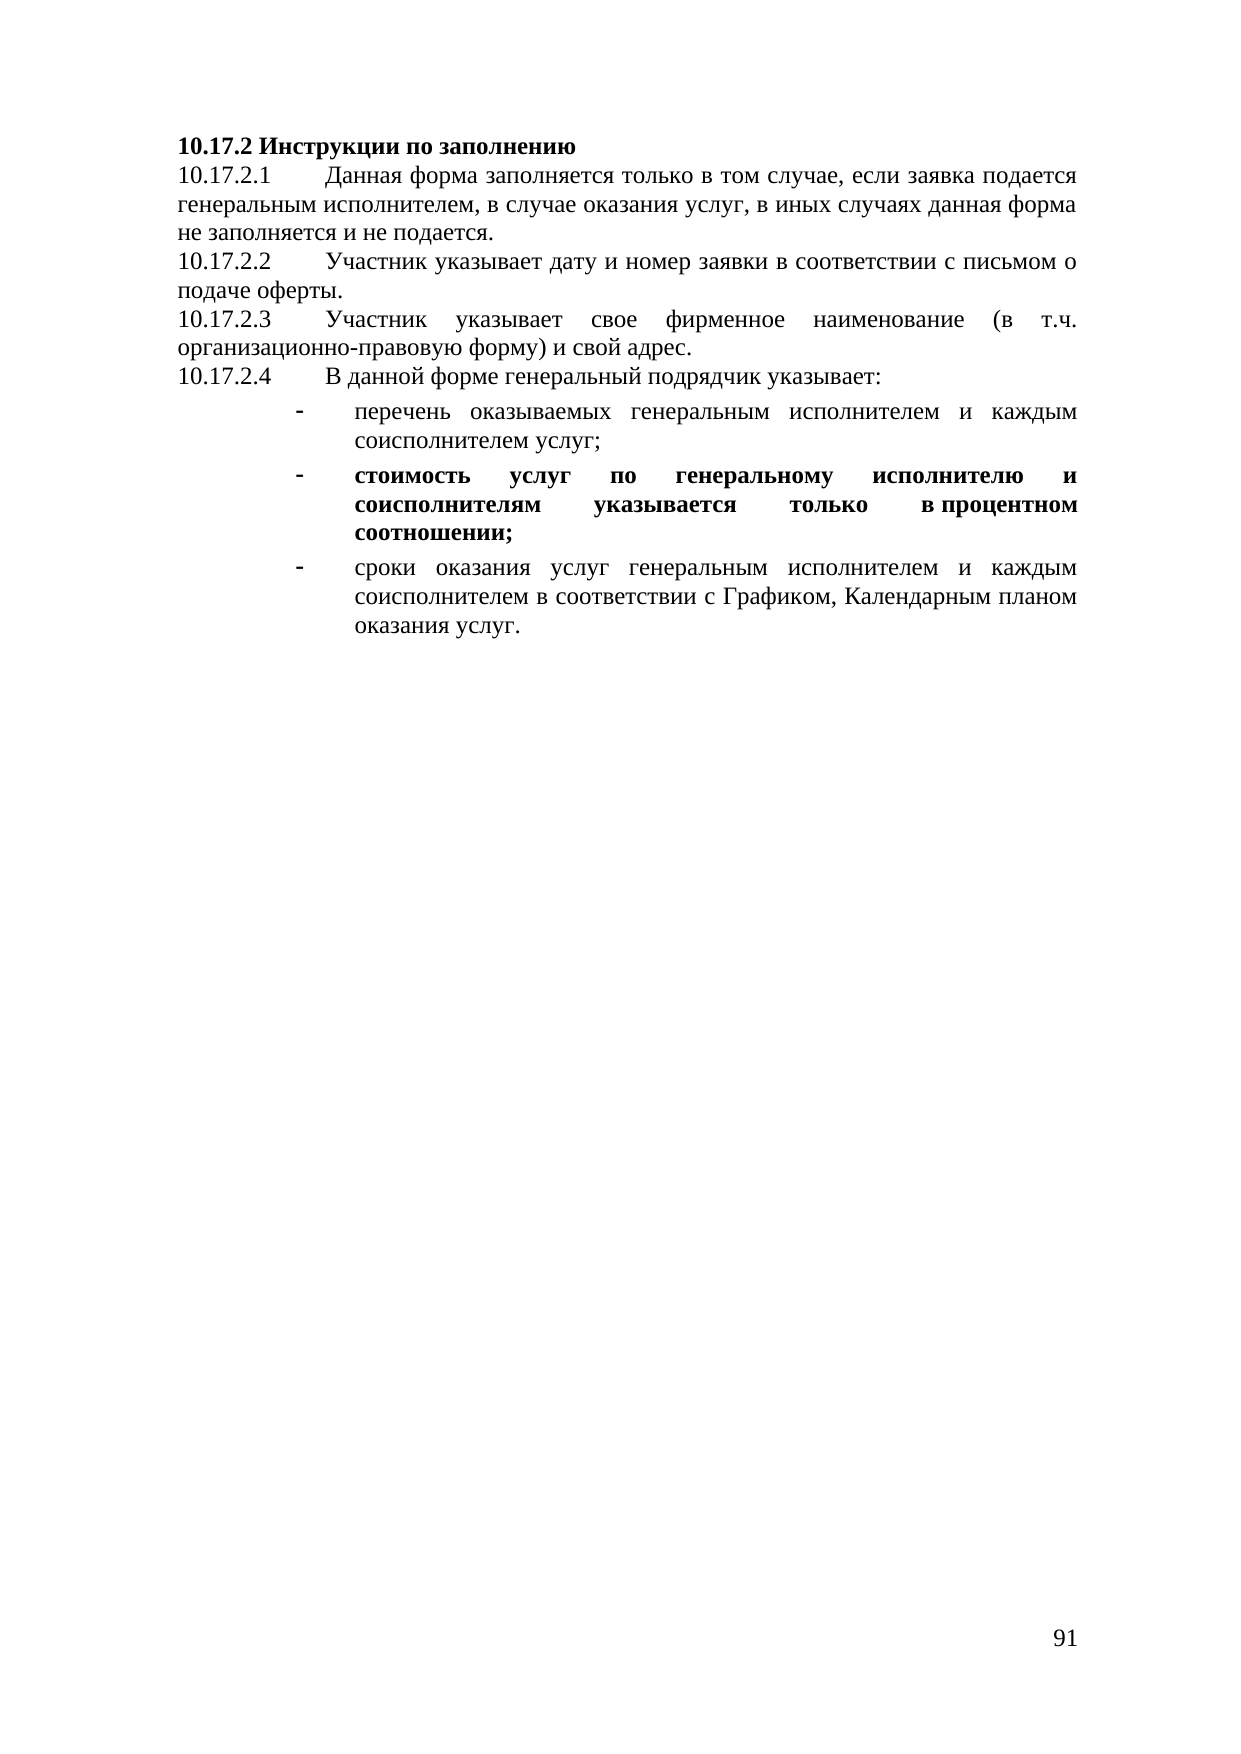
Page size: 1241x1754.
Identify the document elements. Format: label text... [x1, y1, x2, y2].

text 10.17.2.4 В данной форме генеральный подрядчик указывает: [177, 361, 1078, 390]
text 10.17.2 Инструкции по заполнению [177, 131, 1078, 160]
list сроки оказания услуг генеральным исполнителем и каждым соисполнителем в соответствии с Графиком, Календарным планом оказания услуг. [295, 552, 1078, 639]
text 10.17.2.1 Данная форма заполняется только в том случае, если заявка подается генеральным исполнителем, в случае оказания услуг, в иных случаях данная форма не заполняется и не подается. [177, 160, 1078, 246]
text 10.17.2.3 Участник указывает свое фирменное наименование (в т.ч. организационно-правовую форму) и свой адрес. [177, 304, 1078, 361]
list стоимость услуг по генеральному исполнителю и соисполнителям указывается только в процентном соотношении; [295, 460, 1078, 546]
text 10.17.2.2 Участник указывает дату и номер заявки в соответствии с письмом о подаче оферты. [177, 246, 1078, 304]
list перечень оказываемых генеральным исполнителем и каждым соисполнителем услуг; [295, 396, 1078, 454]
